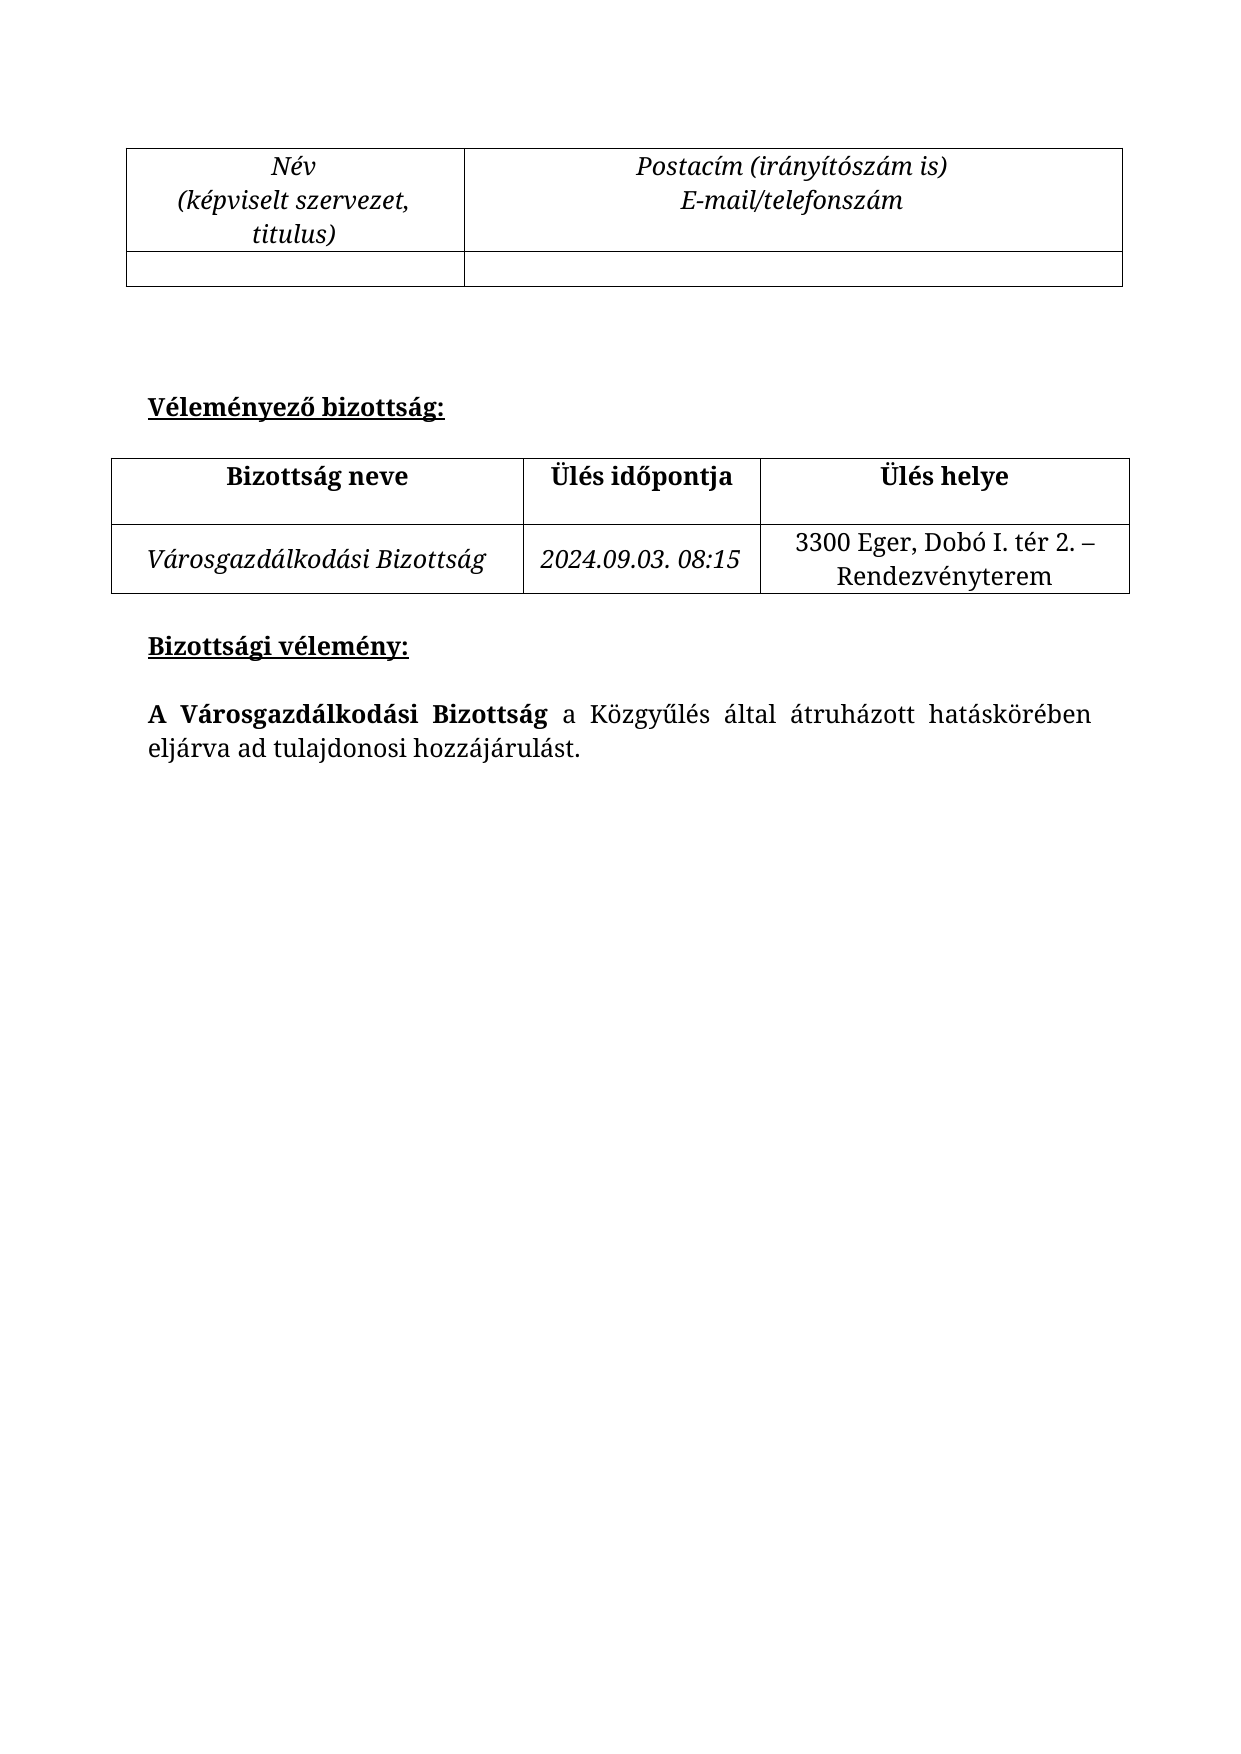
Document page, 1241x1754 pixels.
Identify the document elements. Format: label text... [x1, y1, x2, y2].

text A Városgazdálkodási Bizottság a Közgyűlés által átruházott hatáskörében eljárva ad tulajdonosi hozzájárulást. [148, 696, 1092, 764]
table_header Postacím (irányítószám is) E-mail/telefonszám [465, 149, 1122, 251]
table_cell 2024.09.03. 08:15 [524, 525, 760, 593]
table_header Bizottság neve [112, 459, 523, 524]
table_cell Városgazdálkodási Bizottság [112, 525, 523, 593]
table_cell [465, 252, 1122, 286]
table_cell 3300 Eger, Dobó I. tér 2. – Rendezvényterem [761, 525, 1129, 593]
table_header Név (képviselt szervezet, titulus) [127, 149, 464, 251]
table_header Ülés időpontja [524, 459, 760, 524]
text Véleményező bizottság: [148, 389, 1092, 423]
text Bizottsági vélemény: [148, 628, 1092, 662]
table_cell [127, 252, 464, 286]
table_header Ülés helye [761, 459, 1129, 524]
